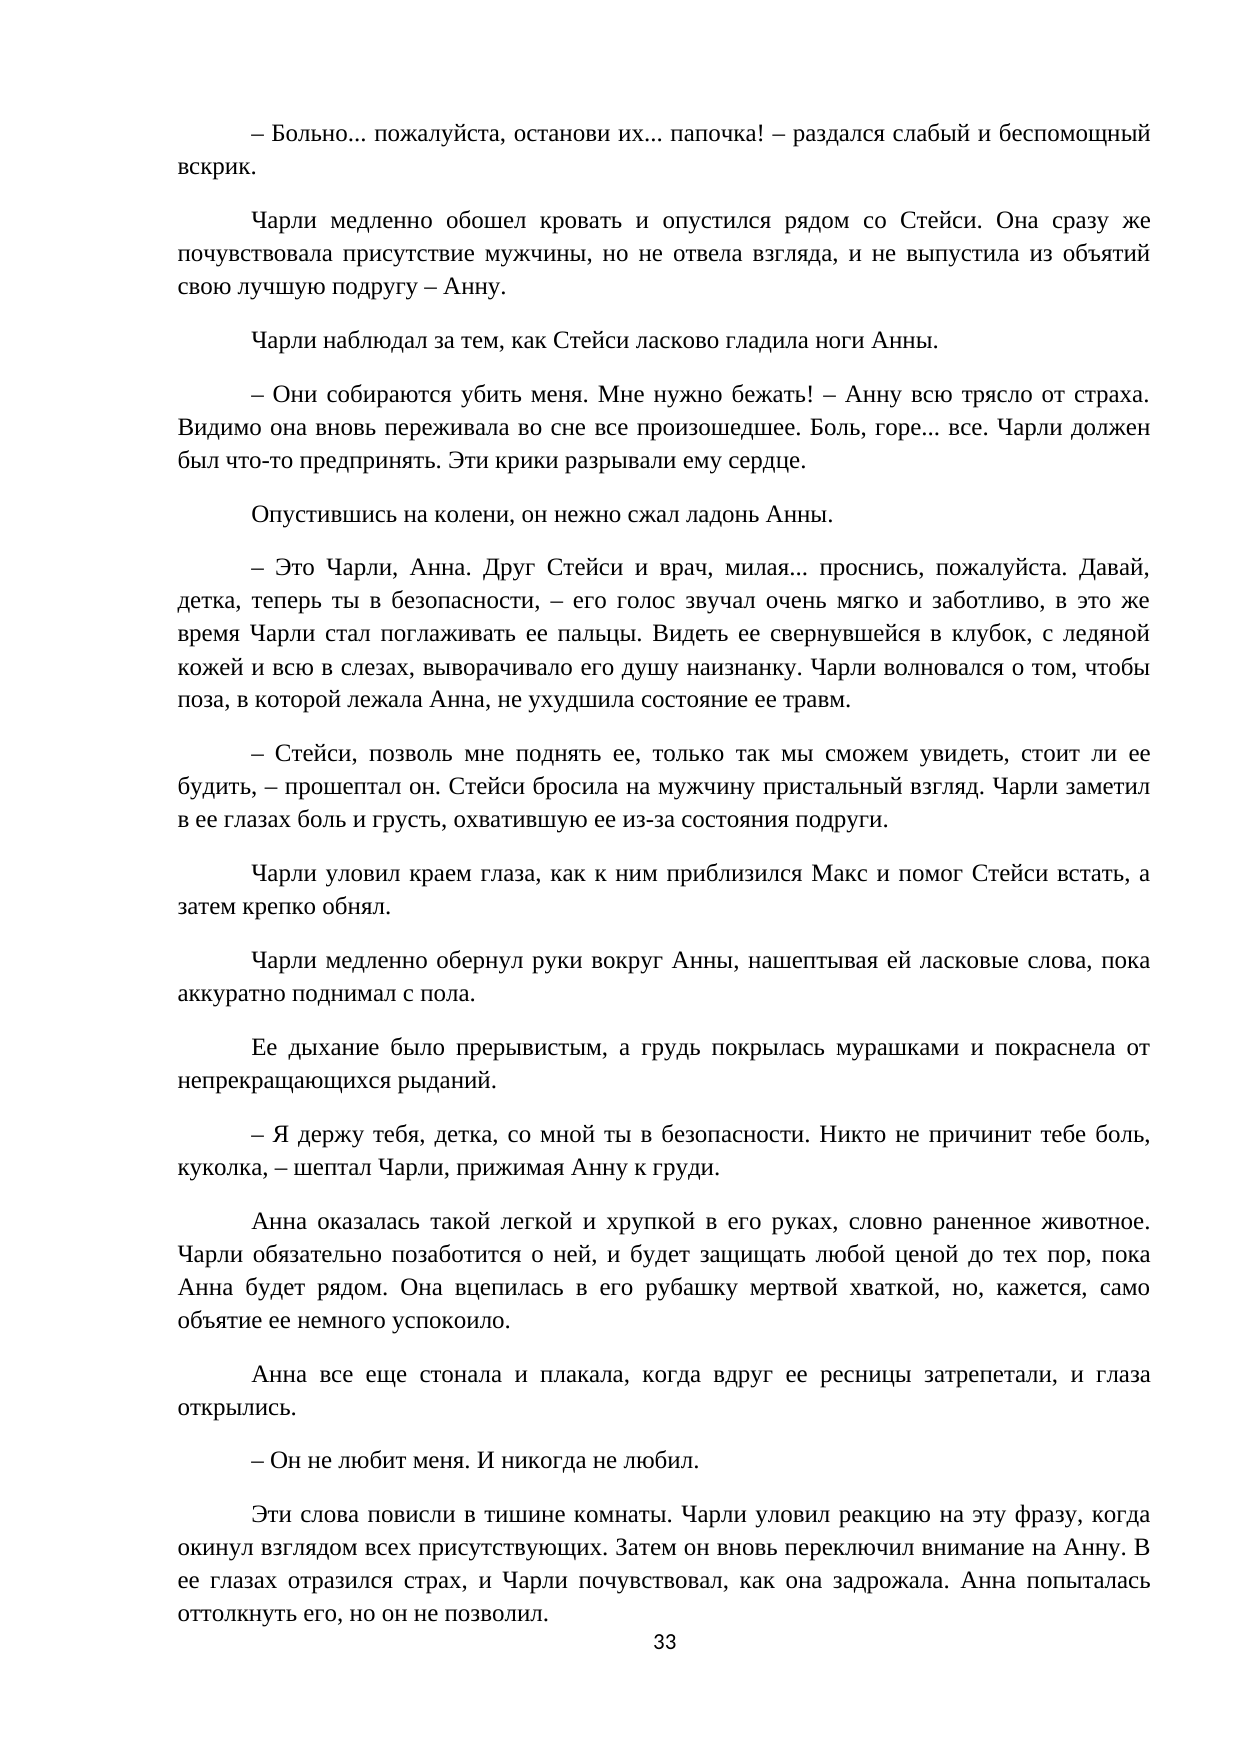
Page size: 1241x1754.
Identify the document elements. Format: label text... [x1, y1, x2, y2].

text Эти слова повисли в тишине комнаты. Чарли уловил реакцию на эту фразу, когда окинул взглядом всех присутствующих. Затем он вновь переключил внимание на Анну. В ее глазах отразился страх, и Чарли почувствовал, как она задрожала. Анна попыталась оттолкнуть его, но он не позволил. [177, 1499, 1152, 1627]
text Анна все еще стонала и плакала, когда вдруг ее ресницы затрепетали, и глаза открылись. [177, 1359, 1152, 1421]
text – Они собираются убить меня. Мне нужно бежать! – Анну всю трясло от страха. Видимо она вновь переживала во сне все произошедшее. Боль, горе... все. Чарли должен был что-то предпринять. Эти крики разрывали ему сердце. [177, 379, 1152, 473]
text Опустившись на колени, он нежно сжал ладонь Анны. [177, 499, 1152, 527]
text – Больно... пожалуйста, останови их... папочка! – раздался слабый и беспомощный вскрик. [177, 118, 1152, 180]
text – Это Чарли, Анна. Друг Стейси и врач, милая... проснись, пожалуйста. Давай, детка, теперь ты в безопасности, – его голос звучал очень мягко и заботливо, в это же время Чарли стал поглаживать ее пальцы. Видеть ее свернувшейся в клубок, с ледяной кожей и всю в слезах, выворачивало его душу наизнанку. Чарли волновался о том, чтобы поза, в которой лежала Анна, не ухудшила состояние ее травм. [177, 552, 1152, 713]
text – Он не любит меня. И никогда не любил. [177, 1446, 1152, 1474]
text – Стейси, позволь мне поднять ее, только так мы сможем увидеть, стоит ли ее будить, – прошептал он. Стейси бросила на мужчину пристальный взгляд. Чарли заметил в ее глазах боль и грусть, охватившую ее из-за состояния подруги. [177, 738, 1152, 833]
text Чарли уловил краем глаза, как к ним приблизился Макс и помог Стейси встать, а затем крепко обнял. [177, 858, 1152, 920]
text – Я держу тебя, детка, со мной ты в безопасности. Никто не причинит тебе боль, куколка, – шептал Чарли, прижимая Анну к груди. [177, 1119, 1152, 1181]
text Чарли медленно обернул руки вокруг Анны, нашептывая ей ласковые слова, пока аккуратно поднимал с пола. [177, 945, 1152, 1007]
text Анна оказалась такой легкой и хрупкой в его руках, словно раненное животное. Чарли обязательно позаботится о ней, и будет защищать любой ценой до тех пор, пока Анна будет рядом. Она вцепилась в его рубашку мертвой хваткой, но, кажется, само объятие ее немного успокоило. [177, 1206, 1152, 1334]
text Чарли медленно обошел кровать и опустился рядом со Стейси. Она сразу же почувствовала присутствие мужчины, но не отвела взгляда, и не выпустила из объятий свою лучшую подругу – Анну. [177, 205, 1152, 300]
text Ее дыхание было прерывистым, а грудь покрылась мурашками и покраснела от непрекращающихся рыданий. [177, 1032, 1152, 1094]
text Чарли наблюдал за тем, как Стейси ласково гладила ноги Анны. [177, 325, 1152, 354]
